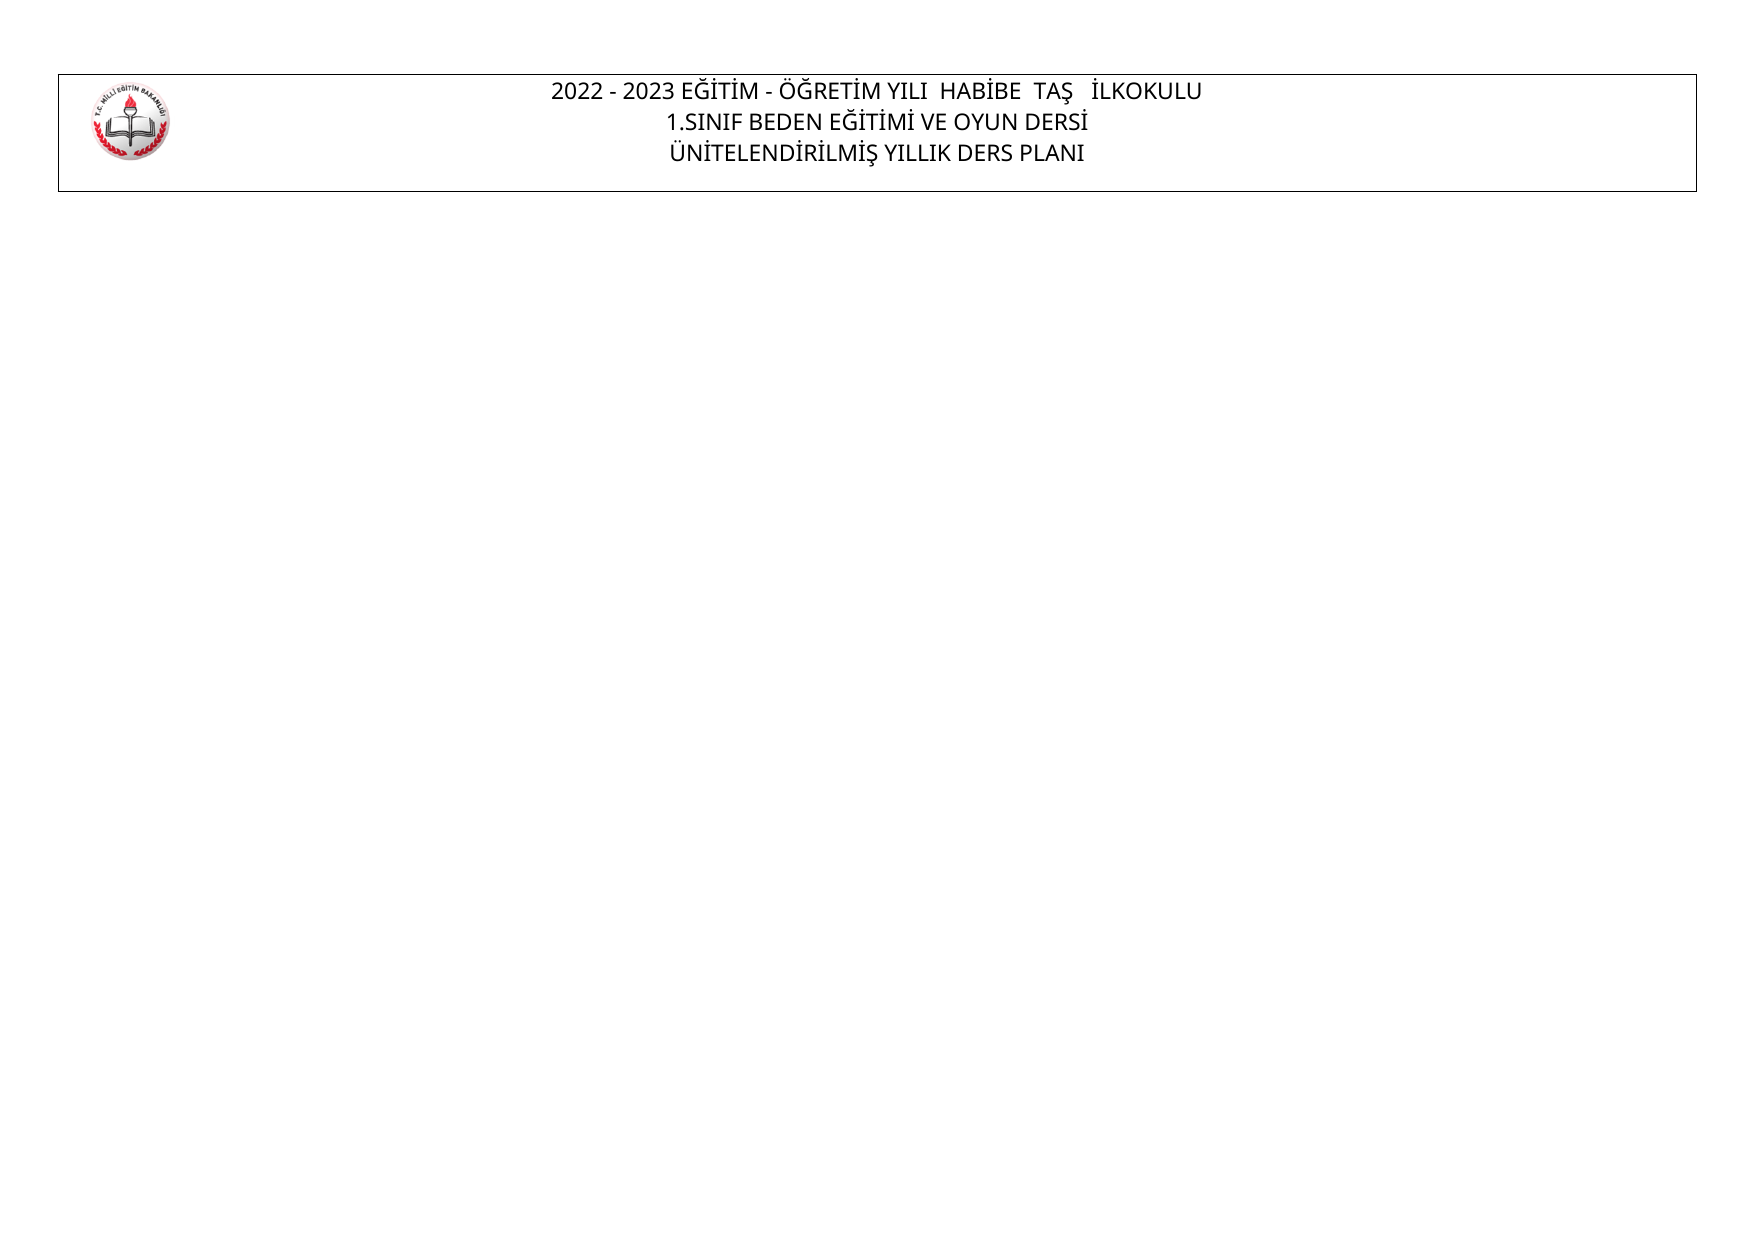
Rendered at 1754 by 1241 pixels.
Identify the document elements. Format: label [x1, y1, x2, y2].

picture [85, 77, 175, 167]
